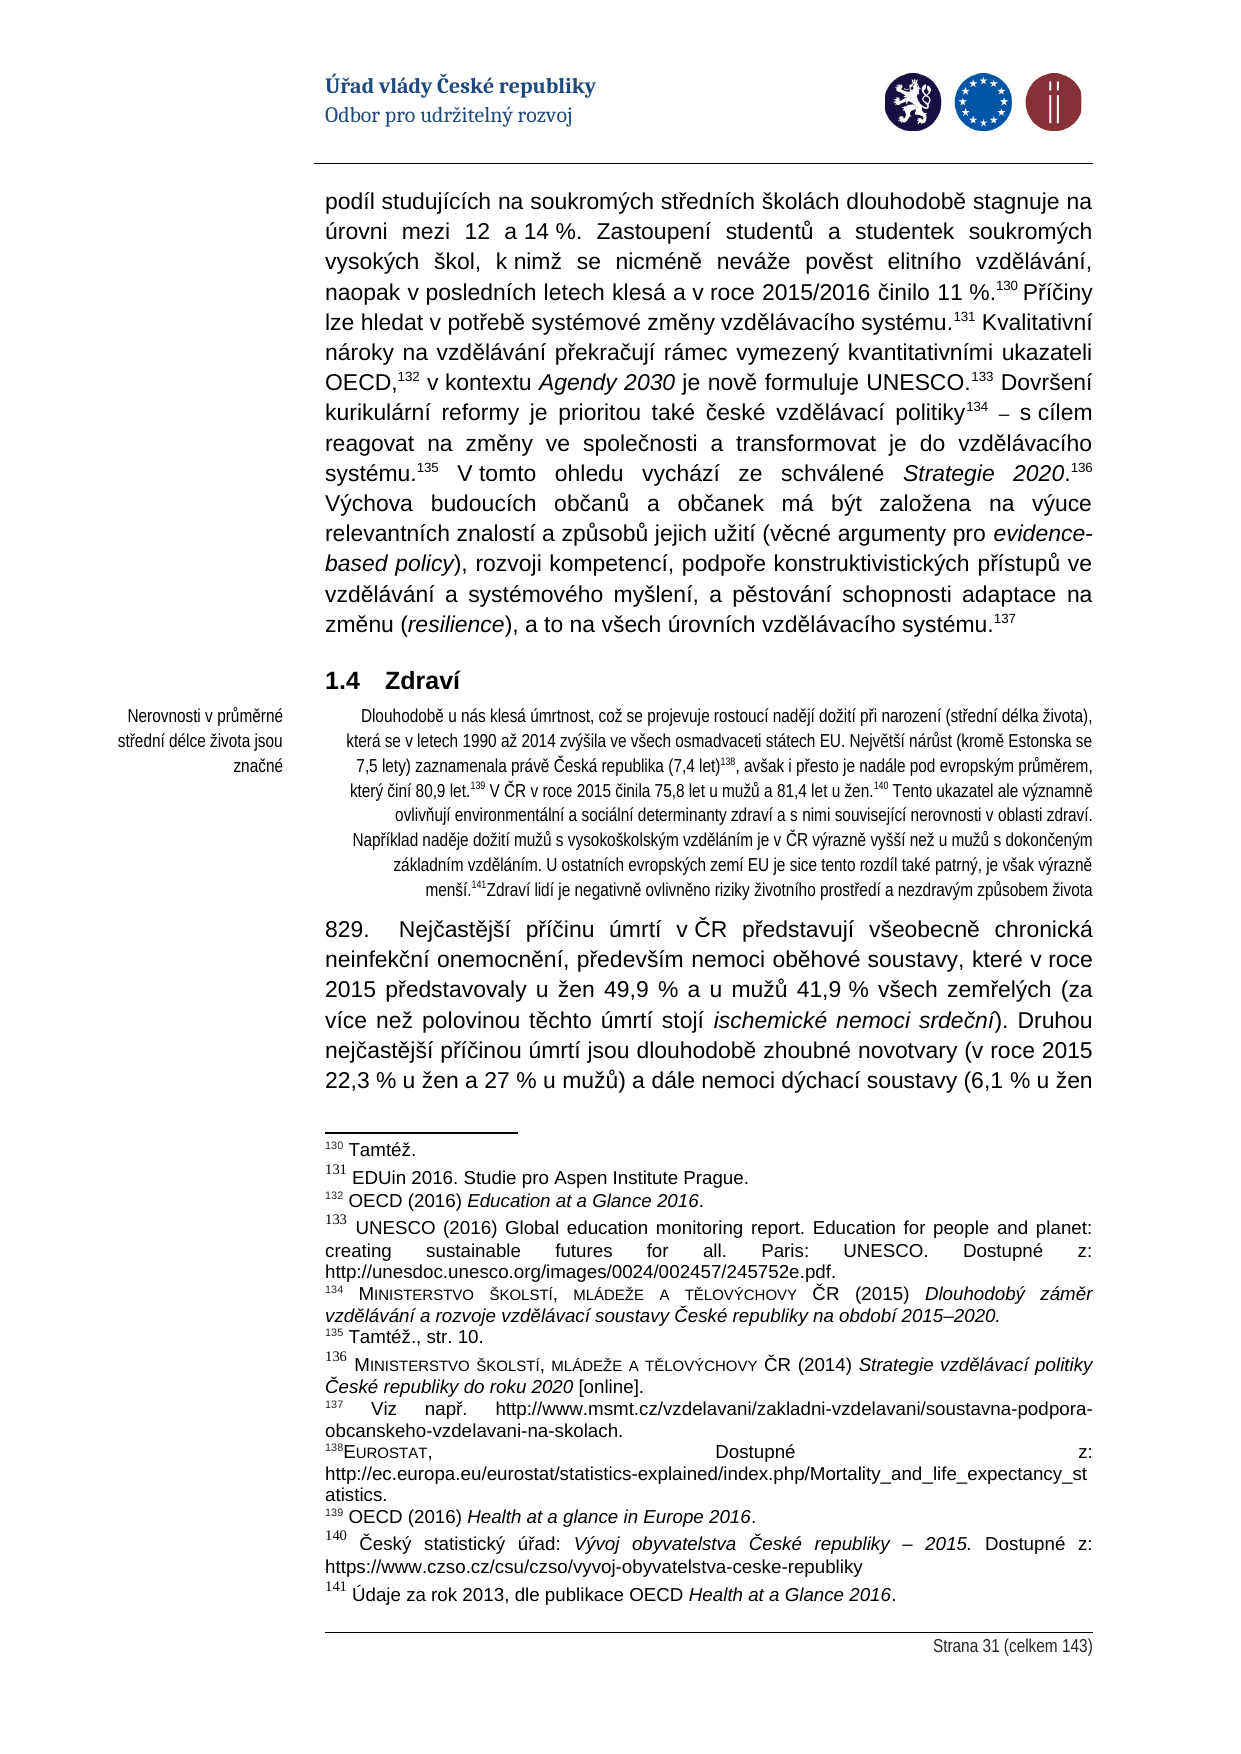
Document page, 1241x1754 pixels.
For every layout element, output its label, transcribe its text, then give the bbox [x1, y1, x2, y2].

text Nejčastější příčinu úmrtí v ČR představují všeobecně chronická neinfekční onemocnění, především nemoci oběhové soustavy, které v roce 2015 představovaly u žen 49,9 % a u mužů 41,9 % všech zemřelých (za více než polovinou těchto úmrtí stojí ischemické nemoci srdeční). Druhou nejčastější příčinou úmrtí jsou dlouhodobě zhoubné novotvary (v roce 2015 22,3 % u žen a 27 % u mužů) a dále nemoci dýchací soustavy (6,1 % u žen a 7,4 % u mužů v roce 2015). Zdravotní stav populace je negativně ovlivněn faktory životního prostředí, především rizikovými emisemi z domácích topenišť na pevná paliva (uhlí), z dieselových a benzinových motorů (mikroaerosol PM2,5, polycyklické aromatické uhlovodíky PAU, benzo(a)pyren) a dalšími rizikovými látkami v ovzduší, včetně vnitřního prostředí budov, ve vodách (hormonálními disruptory) i v potravinách. Ke zhoršení zdraví přispívají další rizikové faktory (hluk, nadváha a obezita, kouření, konzumace alkoholu, stres, nedostatečná pohybová aktivita a špatná kvalita a složení potravin). Nedostatečná pohybová aktivita, obezita, kouření i konzumace alkoholu jsou v ČR ve srovnání s vyspělými státy velmi časté, a to již u dětí a mladistvých. [325, 916, 1093, 1093]
subtitle Zdraví [325, 666, 1093, 695]
text Zdraví lidí je negativně ovlivněno riziky životního prostředí a nezdravým způsobem života [325, 705, 1093, 900]
picture [885, 73, 1082, 131]
text Nerovnosti v průměrné střední délce života jsou značné [82, 705, 283, 776]
text Velmi problematickým trendem posledních let je rozšiřování soukromého základního školství, které je v příkrém rozporu s rovnými šancemi dětí na získání vzdělání, a to na samém počátku jejich vzdělávacích drah. Podíl žáků a žákyň v soukromých základních školách na celkovém počtu žáků či žákyň dané úrovně vzdělávání od roku 2005/2006 kontinuálně roste. Počet žáků a žákyň v soukromých základních školách se v letech 2010–2015 zvýšil o 64 %, přičemž s každým rokem se absolutní nárůst zrychloval a v roce 2015/2016 dosáhl 1,1 %. Oproti tomu podíl studujících na soukromých středních školách dlouhodobě stagnuje na úrovni mezi 12 a 14 %. Zastoupení studentů a studentek soukromých vysokých škol, k nimž se nicméně neváže pověst elitního vzdělávání, naopak v posledních letech klesá a v roce 2015/2016 činilo 11 %. Příčiny lze hledat v potřebě systémové změny vzdělávacího systému. Kvalitativní nároky na vzdělávání překračují rámec vymezený kvantitativními ukazateli OECD, v kontextu Agendy 2030 je nově formuluje UNESCO. Dovršení kurikulární reformy je prioritou také české vzdělávací politiky – s cílem reagovat na změny ve společnosti a transformovat je do vzdělávacího systému. V tomto ohledu vychází ze schválené Strategie 2020. Výchova budoucích občanů a občanek má být založena na výuce relevantních znalostí a způsobů jejich užití (věcné argumenty pro evidence-based policy), rozvoji kompetencí, podpoře konstruktivistických přístupů ve vzdělávání a systémového myšlení, a pěstování schopnosti adaptace na změnu (resilience), a to na všech úrovních vzdělávacího systému. [325, 188, 1093, 637]
